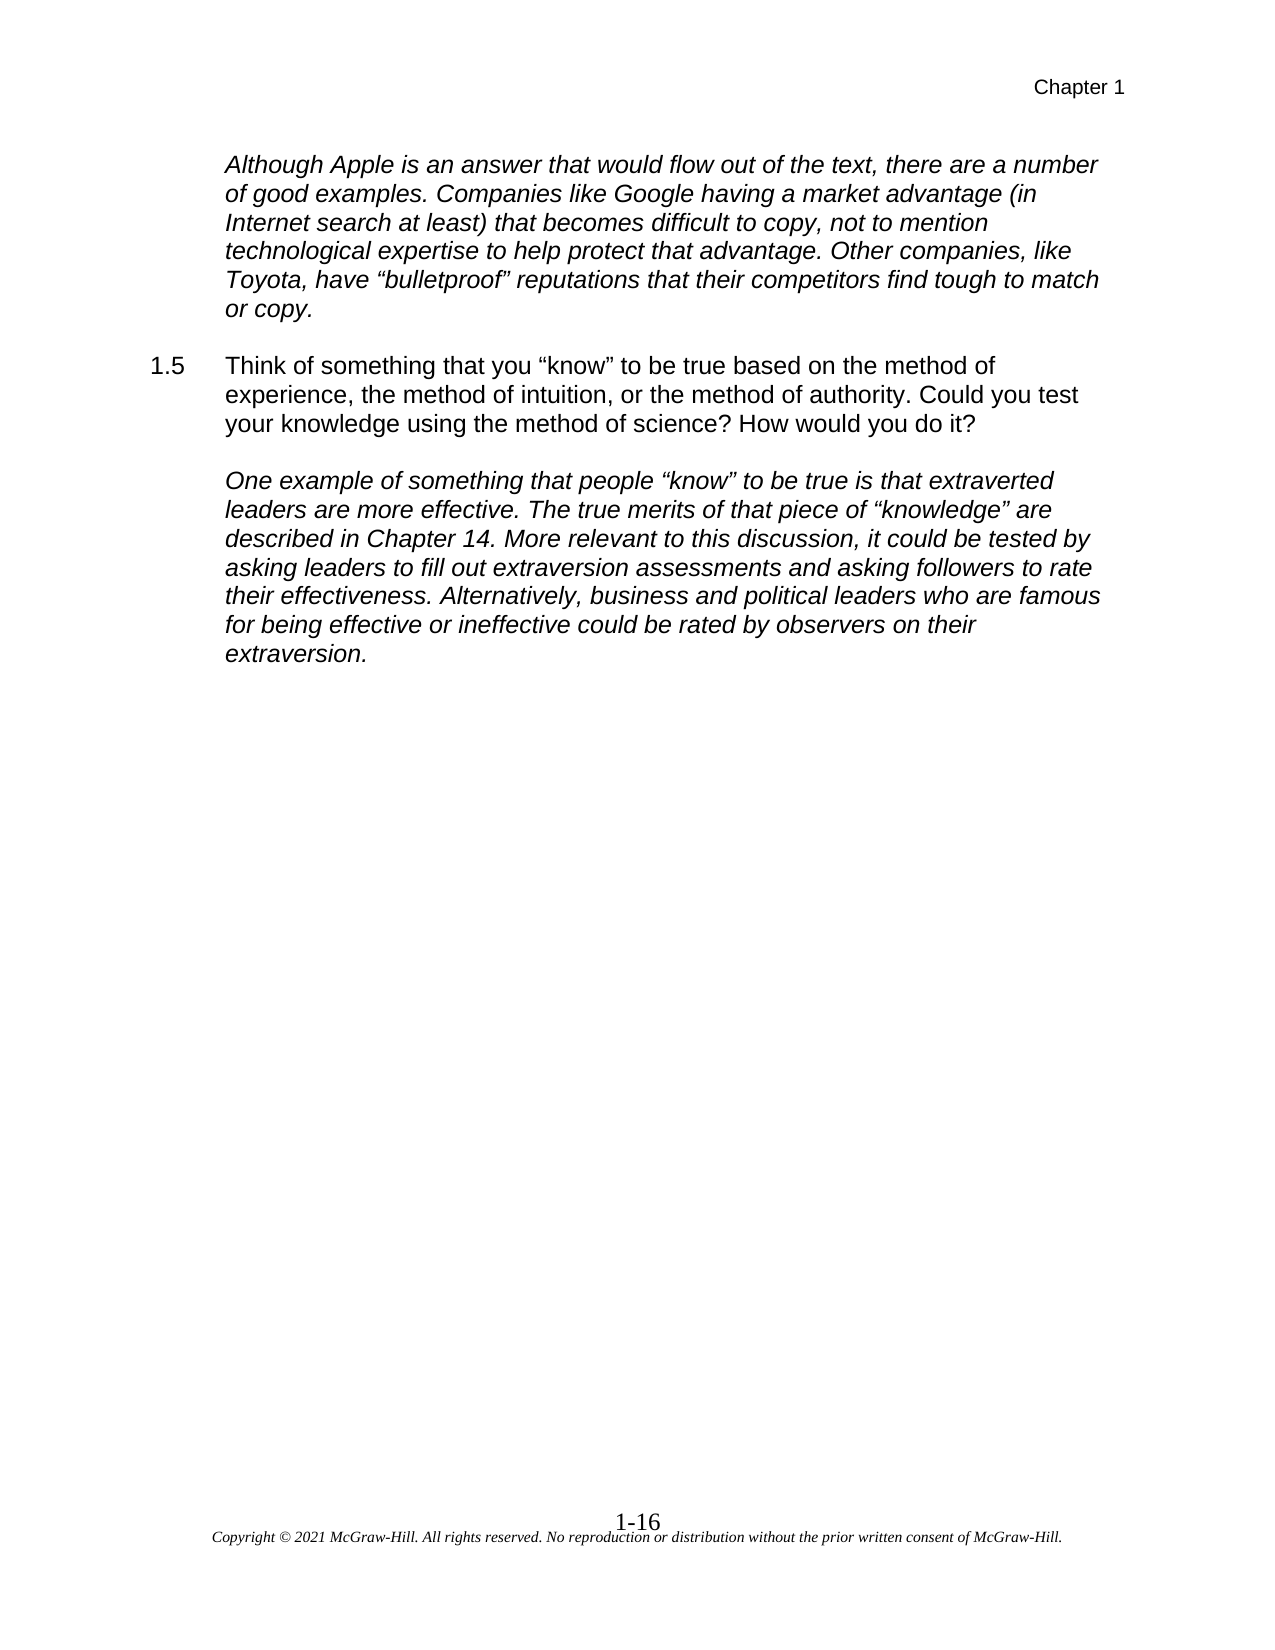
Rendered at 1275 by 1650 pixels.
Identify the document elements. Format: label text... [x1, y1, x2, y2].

text One example of something that people “know” to be true is that extraverted leaders are more effective. The true merits of that piece of “knowledge” are described in Chapter 14. More relevant to this discussion, it could be tested by asking leaders to fill out extraversion assessments and asking followers to rate their effectiveness. Alternatively, business and political leaders who are famous for being effective or ineffective could be rated by observers on their extraversion. [225, 466, 1125, 667]
text 1.5 Think of something that you “know” to be true based on the method of experience, the method of intuition, or the method of authority. Could you test your knowledge using the method of science? How would you do it? [150, 351, 1125, 437]
text Although Apple is an answer that would flow out of the text, there are a number of good examples. Companies like Google having a market advantage (in Internet search at least) that becomes difficult to copy, not to mention technological expertise to help protect that advantage. Other companies, like Toyota, have “bulletproof” reputations that their competitors find tough to match or copy. [225, 150, 1125, 322]
